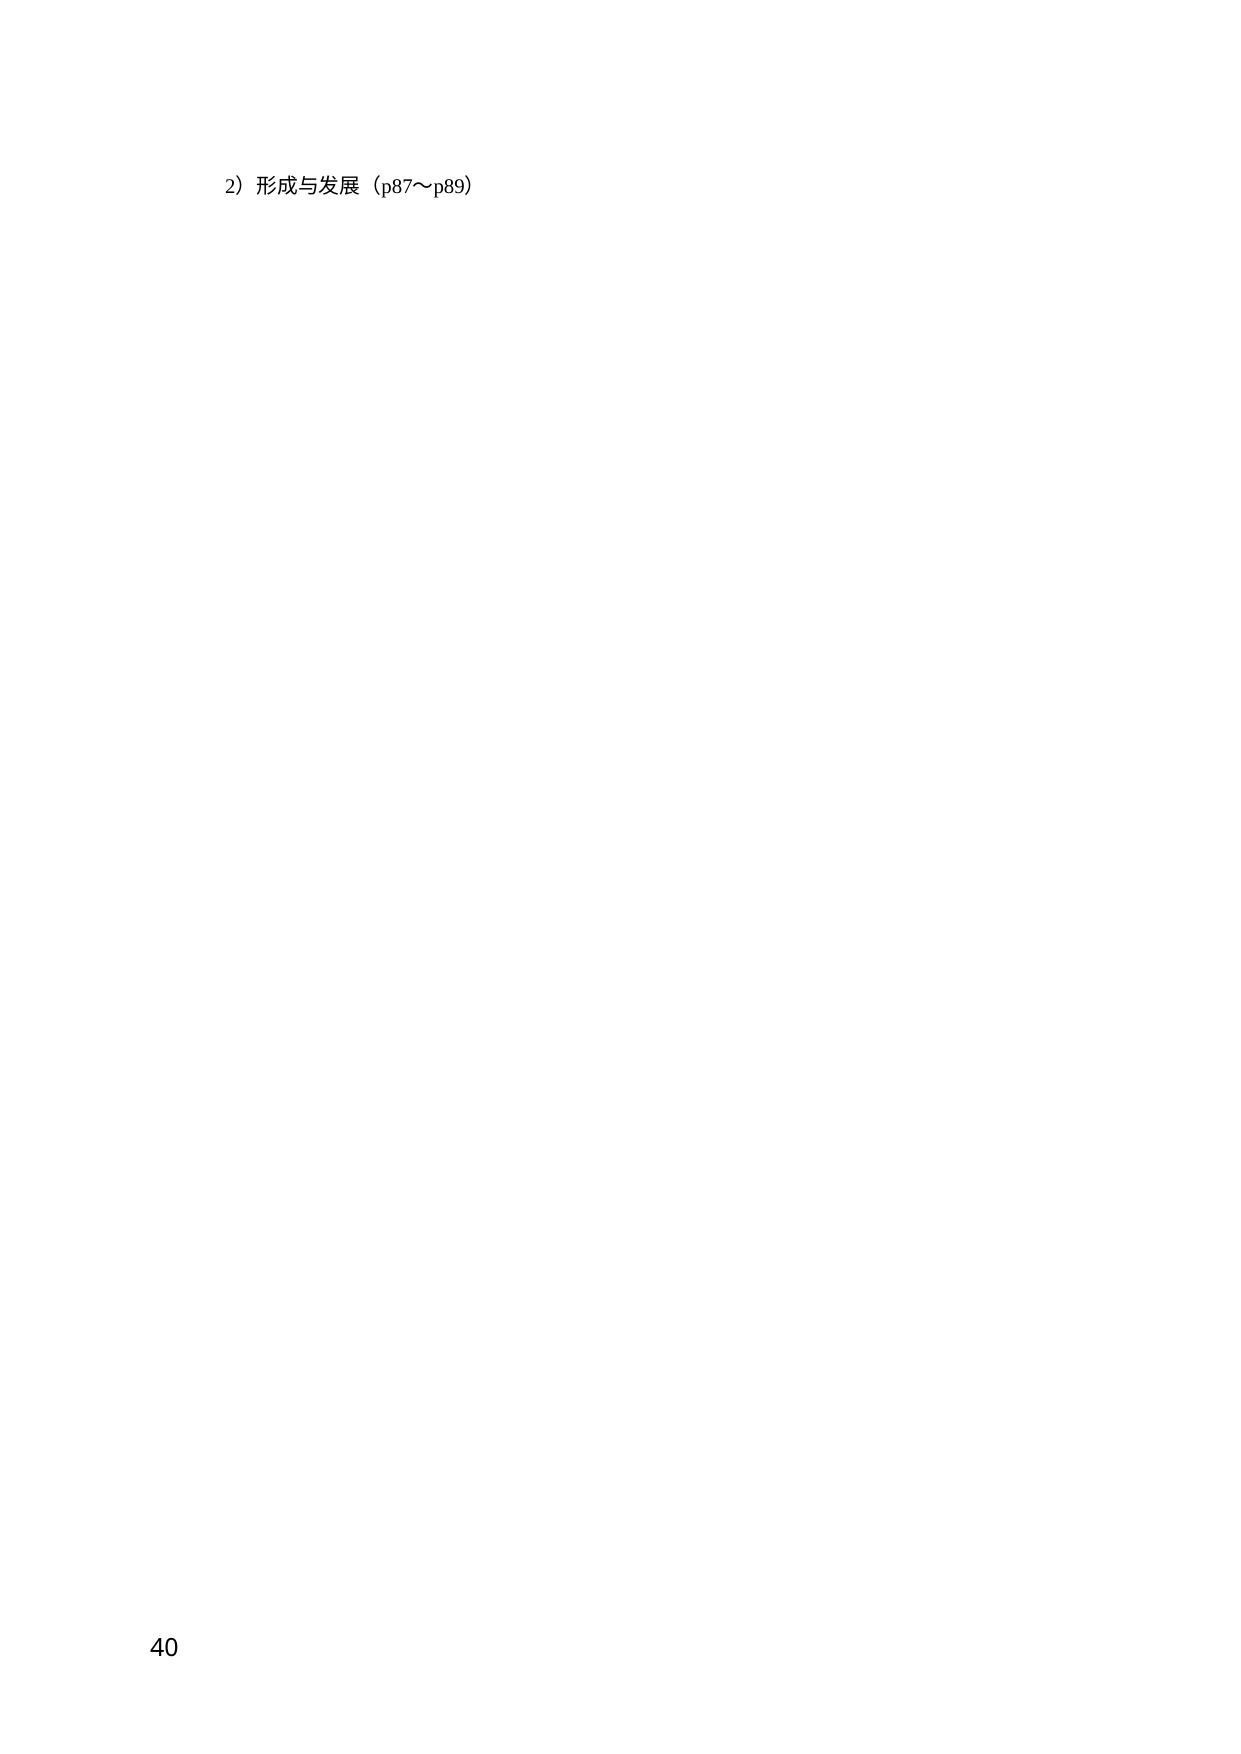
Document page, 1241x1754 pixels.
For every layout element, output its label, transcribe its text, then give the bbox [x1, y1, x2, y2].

text 2）形成与发展（p87～p89） [150, 169, 1090, 199]
